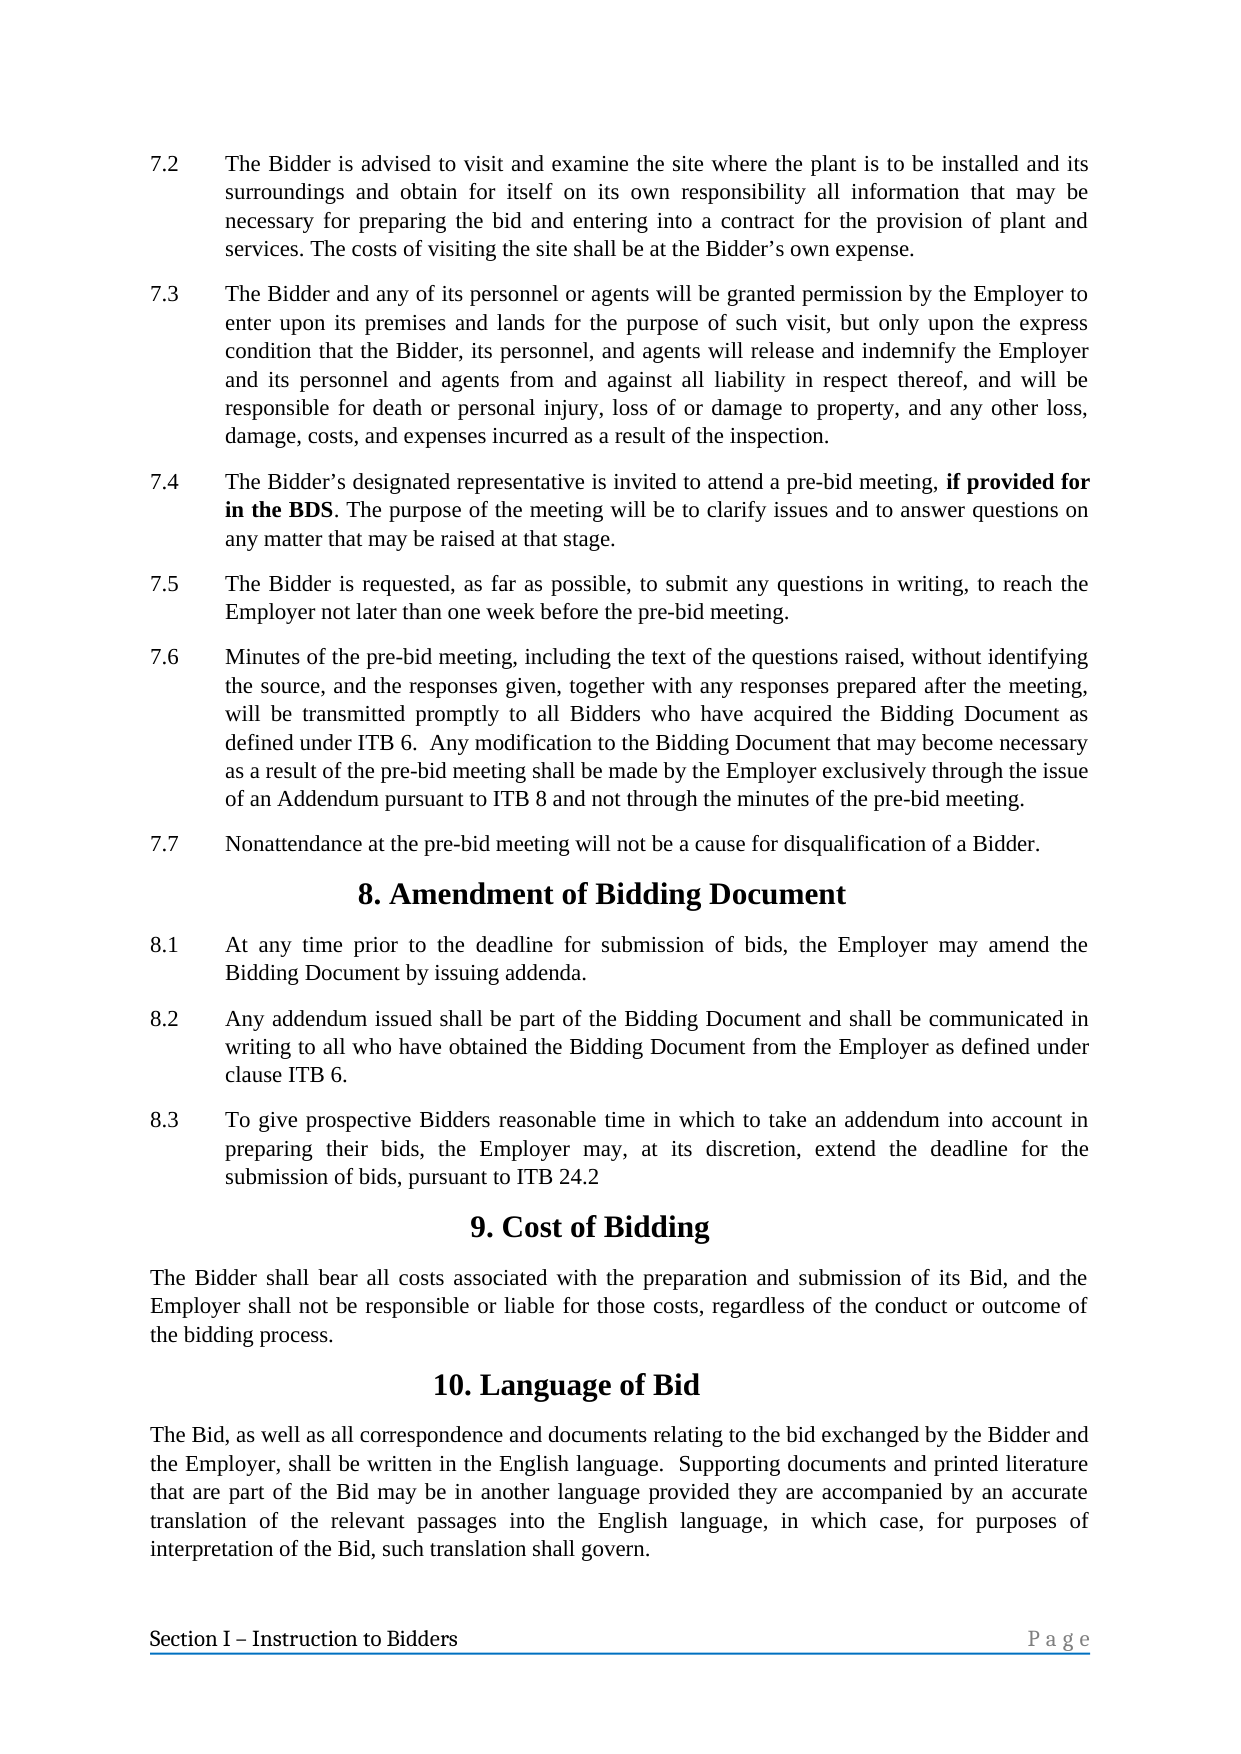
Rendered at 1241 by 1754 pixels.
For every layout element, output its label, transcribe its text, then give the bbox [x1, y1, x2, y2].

text The Bidder shall bear all costs associated with the preparation and submission of its Bid, and the Employer shall not be responsible or liable for those costs, regardless of the conduct or outcome of the bidding process. [150, 1264, 1090, 1347]
text 8.3 To give prospective Bidders reasonable time in which to take an addendum into account in preparing their bids, the Employer may, at its discretion, extend the deadline for the submission of bids, pursuant to ITB 24.2 [150, 1107, 1090, 1190]
text 7.7 Nonattendance at the pre-bid meeting will not be a cause for disqualification of a Bidder. [150, 831, 1090, 857]
subtitle Language of Bid [150, 1366, 1090, 1402]
text 7.2 The Bidder is advised to visit and examine the site where the plant is to be installed and its surroundings and obtain for itself on its own responsibility all information that may be necessary for preparing the bid and entering into a contract for the provision of plant and services. The costs of visiting the site shall be at the Bidder’s own expense. [150, 150, 1090, 262]
text 7.6 Minutes of the pre-bid meeting, including the text of the questions raised, without identifying the source, and the responses given, together with any responses prepared after the meeting, will be transmitted promptly to all Bidders who have acquired the Bidding Document as defined under ITB 6. Any modification to the Bidding Document that may become necessary as a result of the pre-bid meeting shall be made by the Employer exclusively through the issue of an Addendum pursuant to ITB 8 and not through the minutes of the pre-bid meeting. [150, 643, 1090, 812]
text 7.5 The Bidder is requested, as far as possible, to submit any questions in writing, to reach the Employer not later than one week before the pre-bid meeting. [150, 570, 1090, 624]
text The Bid, as well as all correspondence and documents relating to the bid exchanged by the Bidder and the Employer, shall be written in the English language. Supporting documents and printed literature that are part of the Bid may be in another language provided they are accompanied by an accurate translation of the relevant passages into the English language, in which case, for purposes of interpretation of the Bid, such translation shall govern. [150, 1421, 1090, 1561]
subtitle Amendment of Bidding Document [150, 876, 1090, 912]
text 7.3 The Bidder and any of its personnel or agents will be granted permission by the Employer to enter upon its premises and lands for the purpose of such visit, but only upon the express condition that the Bidder, its personnel, and agents will release and indemnify the Employer and its personnel and agents from and against all liability in respect thereof, and will be responsible for death or personal injury, loss of or damage to property, and any other loss, damage, costs, and expenses incurred as a result of the inspection. [150, 280, 1090, 449]
text 8.2 Any addendum issued shall be part of the Bidding Document and shall be communicated in writing to all who have obtained the Bidding Document from the Employer as defined under clause ITB 6. [150, 1004, 1090, 1088]
text 7.4 The Bidder’s designated representative is invited to attend a pre-bid meeting, if provided for in the BDS. The purpose of the meeting will be to clarify issues and to answer questions on any matter that may be raised at that stage. [150, 468, 1090, 551]
text 8.1 At any time prior to the deadline for submission of bids, the Employer may amend the Bidding Document by issuing addenda. [150, 931, 1090, 986]
subtitle Cost of Bidding [150, 1208, 1090, 1244]
